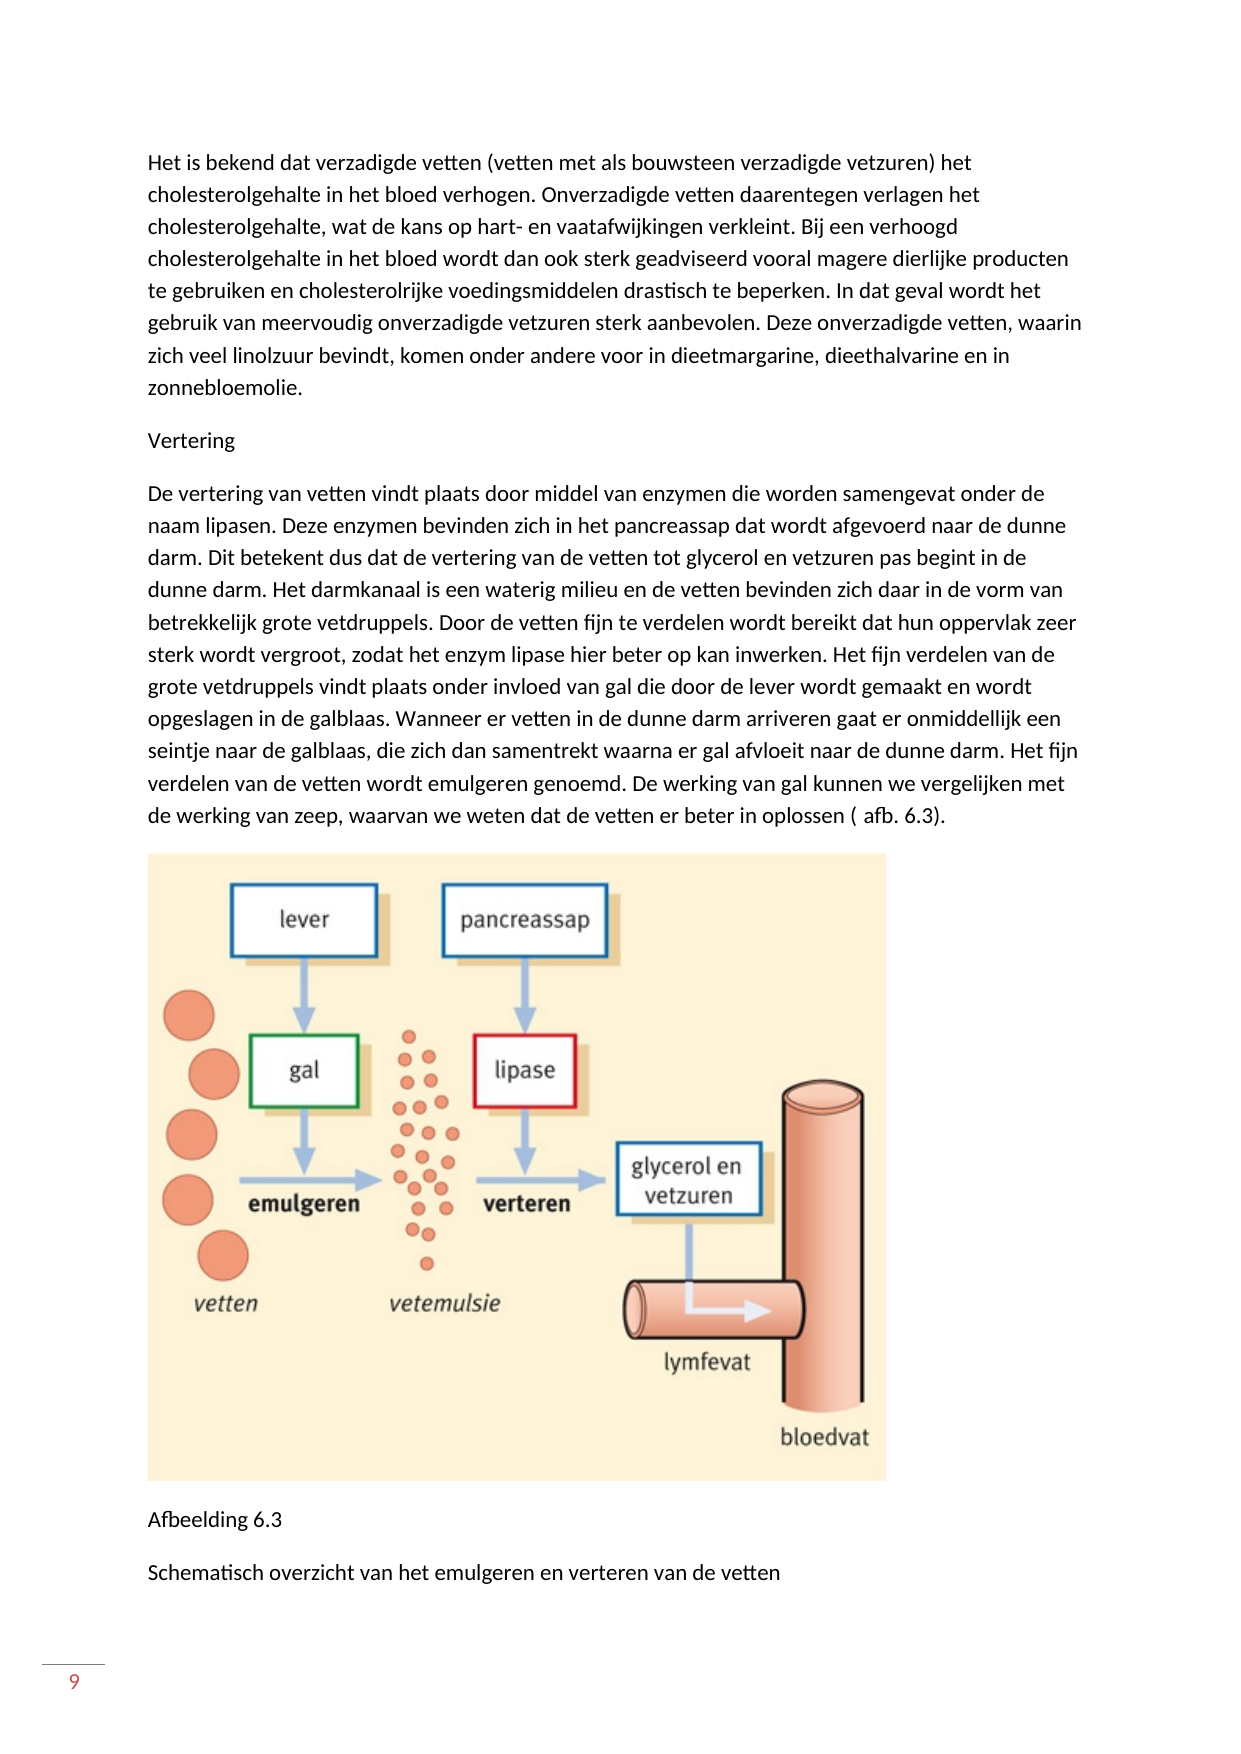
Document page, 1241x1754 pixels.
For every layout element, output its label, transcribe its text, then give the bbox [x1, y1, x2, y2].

text Schematisch overzicht van het emulgeren en verteren van de vetten [148, 1558, 1093, 1586]
text Het is bekend dat verzadigde vetten (vetten met als bouwsteen verzadigde vetzuren) het cholesterolgehalte in het bloed verhogen. Onverzadigde vetten daarentegen verlagen het cholesterolgehalte, wat de kans op hart- en vaatafwijkingen verkleint. Bij een verhoogd cholesterolgehalte in het bloed wordt dan ook sterk geadviseerd vooral magere dierlijke producten te gebruiken en cholesterolrijke voedingsmiddelen drastisch te beperken. In dat geval wordt het gebruik van meervoudig onverzadigde vetzuren sterk aanbevolen. Deze onverzadigde vetten, waarin zich veel linolzuur bevindt, komen onder andere voor in dieetmargarine, dieethalvarine en in zonnebloemolie. [148, 148, 1093, 401]
text De vertering van vetten vindt plaats door middel van enzymen die worden samengevat onder de naam lipasen. Deze enzymen bevinden zich in het pancreassap dat wordt afgevoerd naar de dunne darm. Dit betekent dus dat de vertering van de vetten tot glycerol en vetzuren pas begint in de dunne darm. Het darmkanaal is een waterig milieu en de vetten bevinden zich daar in de vorm van betrekkelijk grote vetdruppels. Door de vetten fijn te verdelen wordt bereikt dat hun oppervlak zeer sterk wordt vergroot, zodat het enzym lipase hier beter op kan inwerken. Het fijn verdelen van de grote vetdruppels vindt plaats onder invloed van gal die door de lever wordt gemaakt en wordt opgeslagen in de galblaas. Wanneer er vetten in de dunne darm arriveren gaat er onmiddellijk een seintje naar de galblaas, die zich dan samentrekt waarna er gal afvloeit naar de dunne darm. Het fijn verdelen van de vetten wordt emulgeren genoemd. De werking van gal kunnen we vergelijken met de werking van zeep, waarvan we weten dat de vetten er beter in oplossen ( afb. 6.3). [148, 479, 1093, 829]
text Afbeelding 6.3 [148, 1505, 1093, 1533]
text Vertering [148, 426, 1093, 454]
picture [147, 853, 887, 1481]
